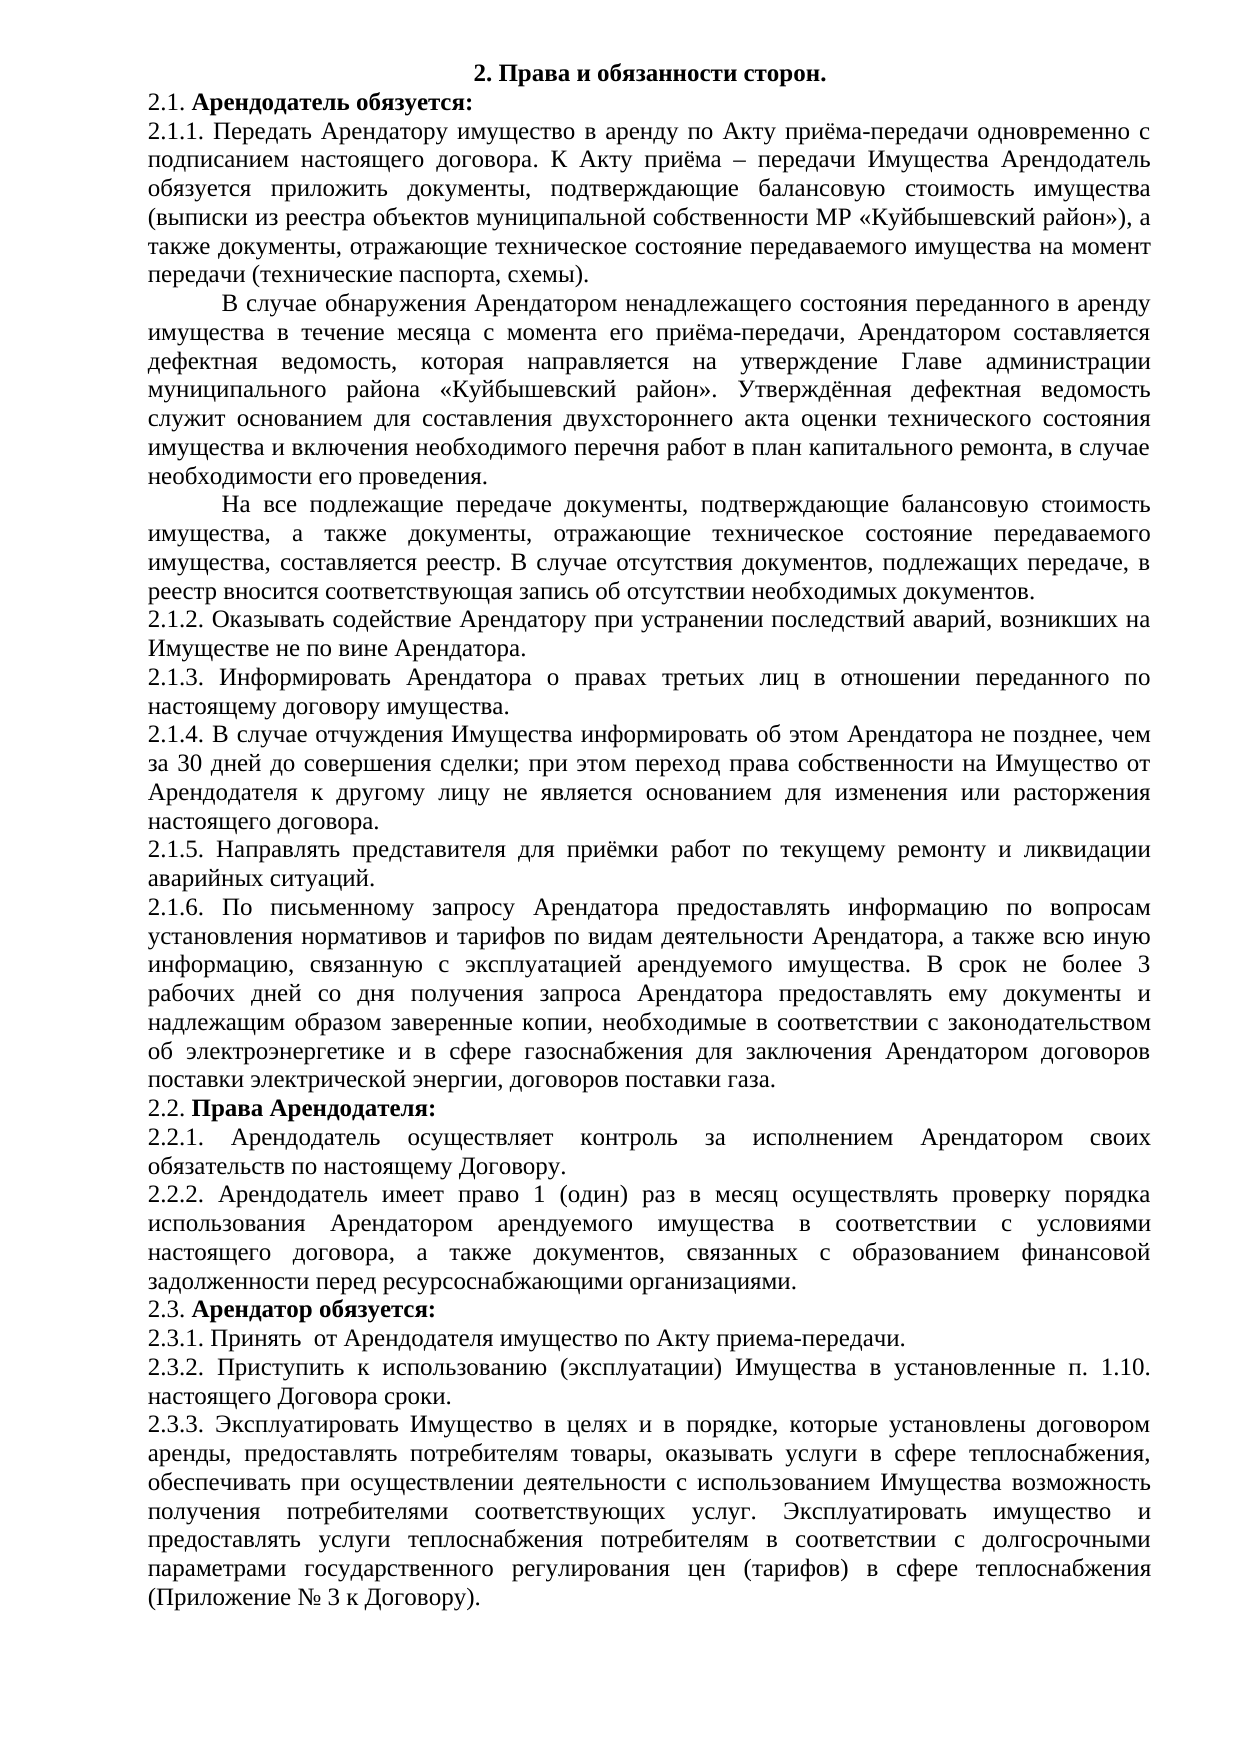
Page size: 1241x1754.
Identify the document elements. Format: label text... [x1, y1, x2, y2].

text 2.2. Права Арендодателя: [148, 1093, 1152, 1122]
text 2. Права и обязанности сторон. [148, 58, 1152, 87]
text 2.3.1. Принять от Арендодателя имущество по Акту приема-передачи. [148, 1323, 1152, 1352]
text 2.2.2. Арендодатель имеет право 1 (один) раз в месяц осуществлять проверку порядка использования Арендатором арендуемого имущества в соответствии с условиями настоящего договора, а также документов, связанных с образованием финансовой задолженности перед ресурсоснабжающими организациями. [148, 1179, 1152, 1294]
text 2.1.3. Информировать Арендатора о правах третьих лиц в отношении переданного по настоящему договору имущества. [148, 662, 1152, 719]
text 2.1.6. По письменному запросу Арендатора предоставлять информацию по вопросам установления нормативов и тарифов по видам деятельности Арендатора, а также всю иную информацию, связанную с эксплуатацией арендуемого имущества. В срок не более 3 рабочих дней со дня получения запроса Арендатора предоставлять ему документы и надлежащим образом заверенные копии, необходимые в соответствии с законодательством об электроэнергетике и в сфере газоснабжения для заключения Арендатором договоров поставки электрической энергии, договоров поставки газа. [148, 892, 1152, 1093]
text 2.1. Арендодатель обязуется: [148, 87, 1152, 116]
text 2.1.4. В случае отчуждения Имущества информировать об этом Арендатора не позднее, чем за 30 дней до совершения сделки; при этом переход права собственности на Имущество от Арендодателя к другому лицу не является основанием для изменения или расторжения настоящего договора. [148, 719, 1152, 834]
text 2.1.2. Оказывать содействие Арендатору при устранении последствий аварий, возникших на Имуществе не по вине Арендатора. [148, 604, 1152, 662]
text 2.3.2. Приступить к использованию (эксплуатации) Имущества в установленные п. 1.10. настоящего Договора сроки. [148, 1352, 1152, 1409]
text В случае обнаружения Арендатором ненадлежащего состояния переданного в аренду имущества в течение месяца с момента его приёма-передачи, Арендатором составляется дефектная ведомость, которая направляется на утверждение Главе администрации муниципального района «Куйбышевский район». Утверждённая дефектная ведомость служит основанием для составления двухстороннего акта оценки технического состояния имущества и включения необходимого перечня работ в план капитального ремонта, в случае необходимости его проведения. [148, 288, 1152, 489]
text 2.3. Арендатор обязуется: [148, 1294, 1152, 1323]
text 2.1.1. Передать Арендатору имущество в аренду по Акту приёма-передачи одновременно с подписанием настоящего договора. К Акту приёма – передачи Имущества Арендодатель обязуется приложить документы, подтверждающие балансовую стоимость имущества (выписки из реестра объектов муниципальной собственности МР «Куйбышевский район»), а также документы, отражающие техническое состояние передаваемого имущества на момент передачи (технические паспорта, схемы). [148, 116, 1152, 288]
text 2.2.1. Арендодатель осуществляет контроль за исполнением Арендатором своих обязательств по настоящему Договору. [148, 1122, 1152, 1179]
text 2.1.5. Направлять представителя для приёмки работ по текущему ремонту и ликвидации аварийных ситуаций. [148, 834, 1152, 892]
text На все подлежащие передаче документы, подтверждающие балансовую стоимость имущества, а также документы, отражающие техническое состояние передаваемого имущества, составляется реестр. В случае отсутствия документов, подлежащих передаче, в реестр вносится соответствующая запись об отсутствии необходимых документов. [148, 489, 1152, 604]
text 2.3.3. Эксплуатировать Имущество в целях и в порядке, которые установлены договором аренды, предоставлять потребителям товары, оказывать услуги в сфере теплоснабжения, обеспечивать при осуществлении деятельности с использованием Имущества возможность получения потребителями соответствующих услуг. Эксплуатировать имущество и предоставлять услуги теплоснабжения потребителям в соответствии с долгосрочными параметрами государственного регулирования цен (тарифов) в сфере теплоснабжения (Приложение № 3 к Договору). [148, 1409, 1152, 1611]
